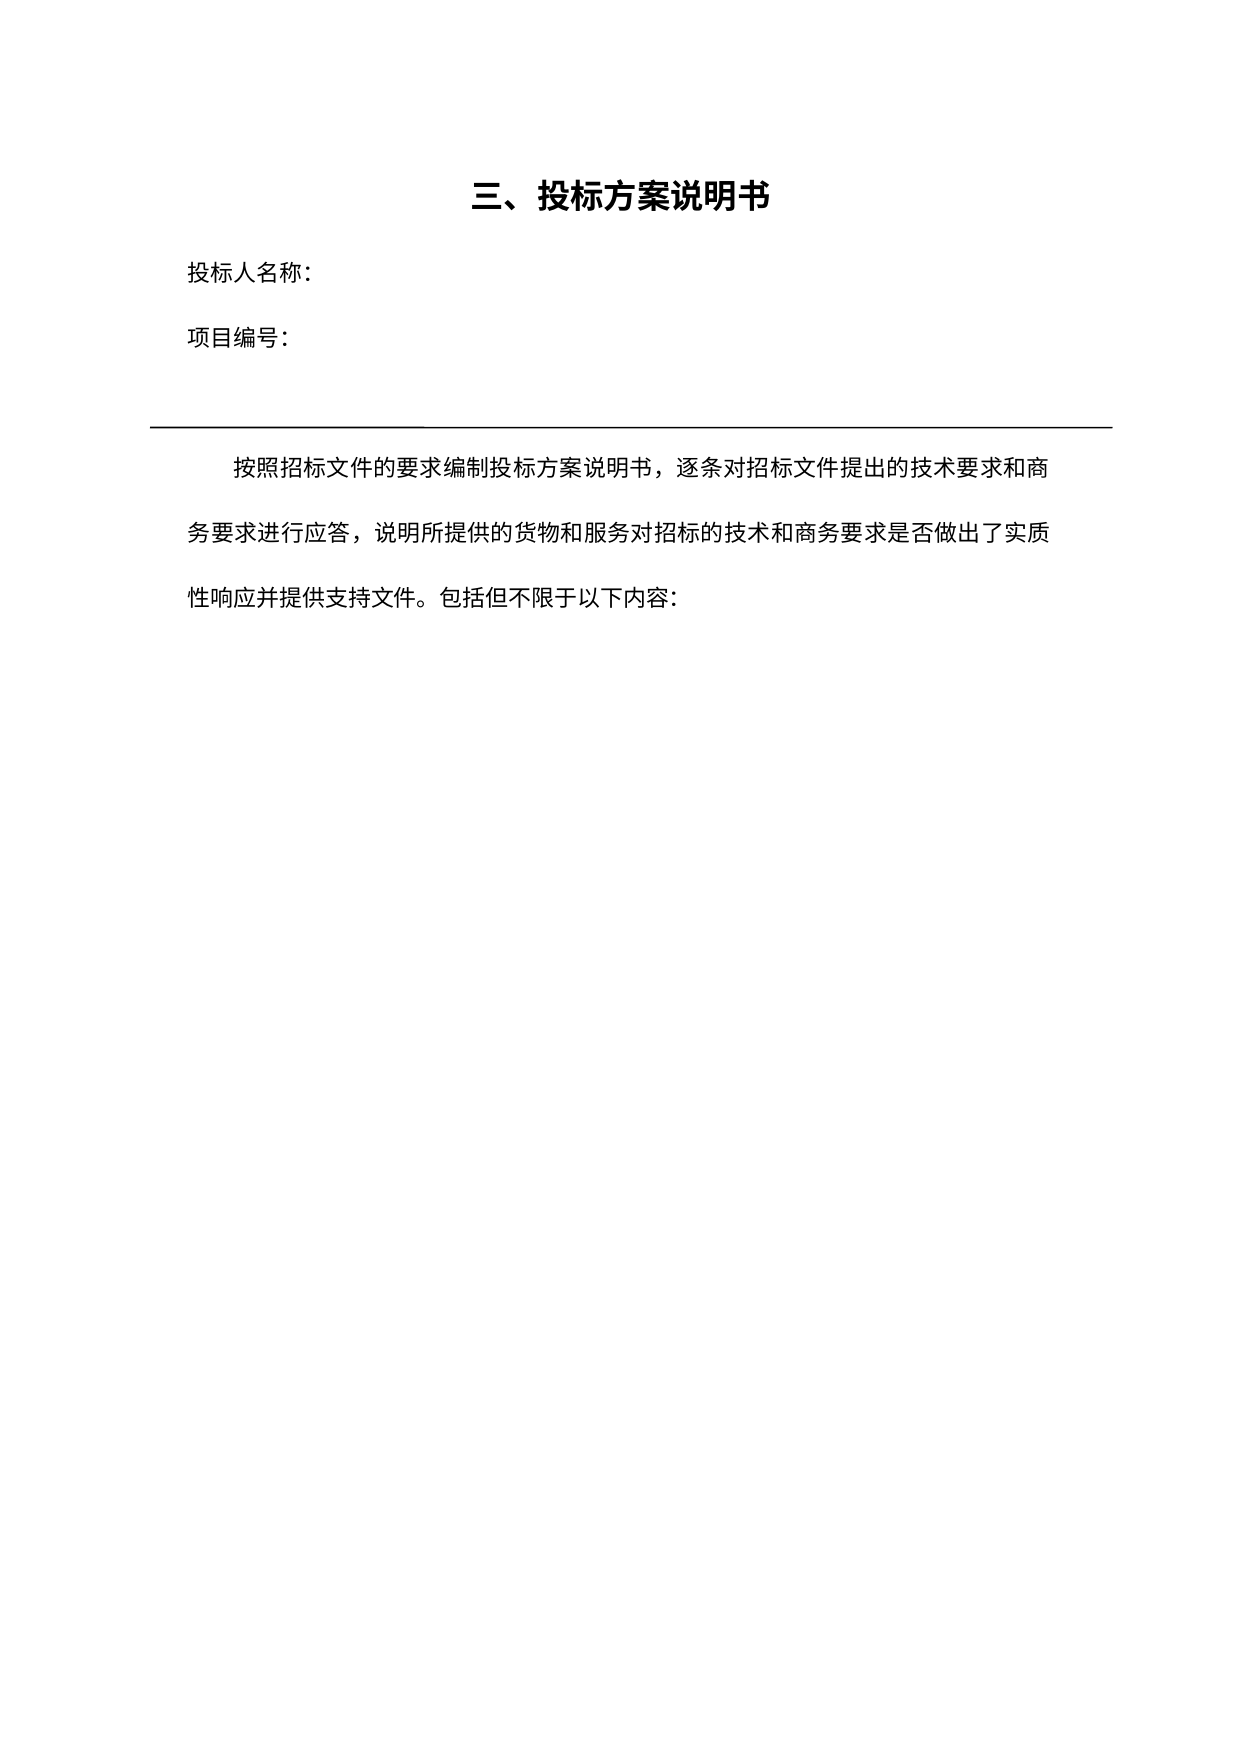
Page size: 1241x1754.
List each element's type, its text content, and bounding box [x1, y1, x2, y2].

text 三、投标方案说明书 [187, 162, 1053, 227]
text 按照招标文件的要求编制投标方案说明书，逐条对招标文件提出的技术要求和商务要求进行应答，说明所提供的货物和服务对招标的技术和商务要求是否做出了实质性响应并提供支持文件。包括但不限于以下内容： [187, 434, 1053, 629]
text 投标人名称： [187, 239, 1053, 304]
text 项目编号： [187, 304, 1053, 369]
